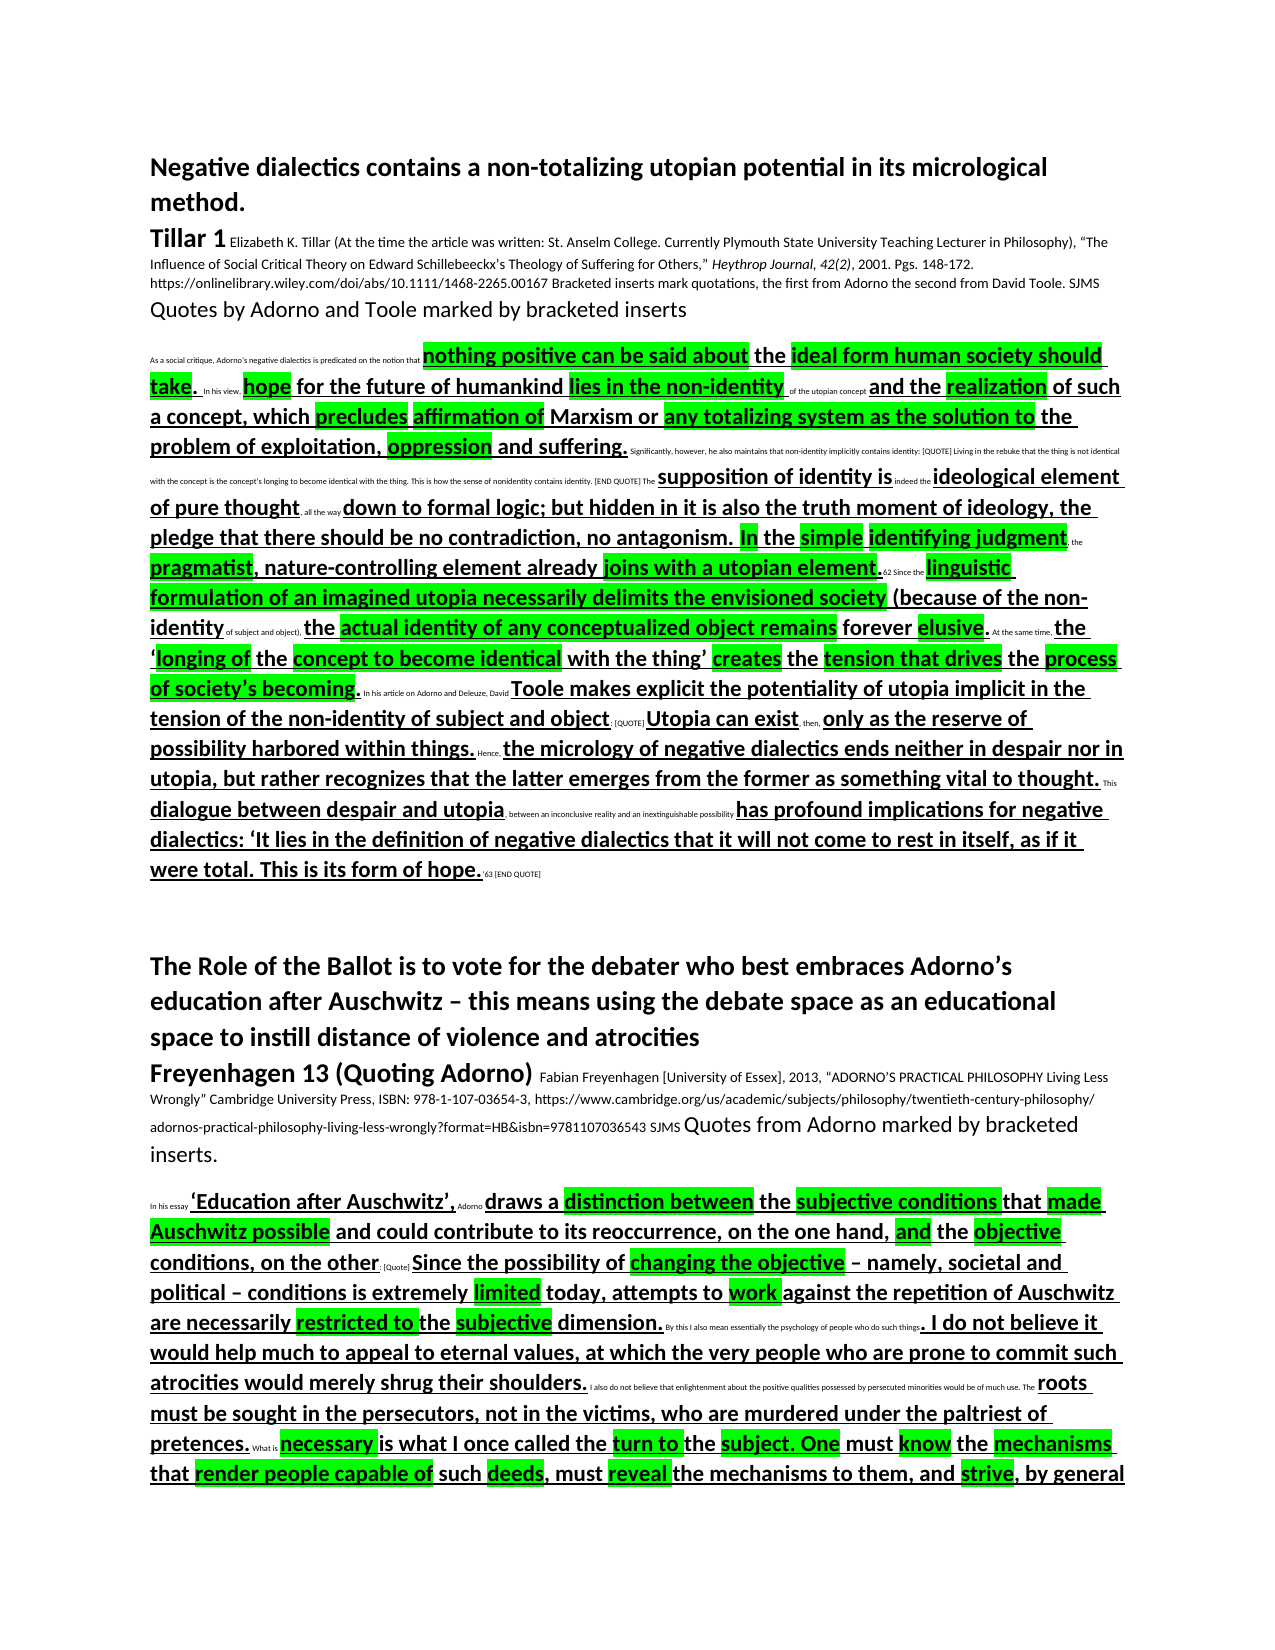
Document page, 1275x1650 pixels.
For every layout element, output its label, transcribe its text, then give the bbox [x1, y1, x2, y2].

text Tillar 1 Elizabeth K. Tillar (At the time the article was written: St. Anselm College. Currently Plymouth State University Teaching Lecturer in Philosophy), “The Influence of Social Critical Theory on Edward Schillebeeckx’s Theology of Suffering for Others,” Heythrop Journal, 42(2), 2001. Pgs. 148-172. https://onlinelibrary.wiley.com/doi/abs/10.1111/1468-2265.00167 Bracketed inserts mark quotations, the first from Adorno the second from David Toole. SJMS Quotes by Adorno and Toole marked by bracketed inserts [150, 221, 1125, 323]
text As a social critique, Adorno’s negative dialectics is predicated on the notion that nothing positive can be said about the ideal form human society should take. In his view, hope for the future of humankind lies in the non-identity of the utopian concept and the realization of such a concept, which precludes affirmation of Marxism or any totalizing system as the solution to the problem of exploitation, oppression and suffering. Significantly, however, he also maintains that non-identity implicitly contains identity: [QUOTE] Living in the rebuke that the thing is not identical with the concept is the concept’s longing to become identical with the thing. This is how the sense of nonidentity contains identity. [END QUOTE] The supposition of identity is indeed the ideological element of pure thought, all the way down to formal logic; but hidden in it is also the truth moment of ideology, the pledge that there should be no contradiction, no antagonism. In the simple identifying judgment, the pragmatist, nature-controlling element already joins with a utopian element.62 Since the linguistic formulation of an imagined utopia necessarily delimits the envisioned society (because of the non-identity of subject and object), the actual identity of any conceptualized object remains forever elusive. At the same time, the ‘longing of the concept to become identical with the thing’ creates the tension that drives the process of society’s becoming. In his article on Adorno and Deleuze, David Toole makes explicit the potentiality of utopia implicit in the tension of the non-identity of subject and object: [QUOTE] Utopia can exist, then, only as the reserve of possibility harbored within things. Hence, the micrology of negative dialectics ends neither in despair nor in utopia, but rather recognizes that the latter emerges from the former as something vital to thought. This dialogue between despair and utopia, between an inconclusive reality and an inextinguishable possibility has profound implications for negative dialectics: ‘It lies in the definition of negative dialectics that it will not come to rest in itself, as if it were total. This is its form of hope.’63 [END QUOTE] [150, 342, 1125, 883]
subtitle The Role of the Ballot is to vote for the debater who best embraces Adorno’s education after Auschwitz – this means using the debate space as an educational space to instill distance of violence and atrocities [150, 949, 1125, 1053]
subtitle Negative dialectics contains a non-totalizing utopian potential in its micrological method. [150, 150, 1125, 219]
text Freyenhagen 13 (Quoting Adorno) Fabian Freyenhagen [University of Essex], 2013, “ADORNO’S PRACTICAL PHILOSOPHY Living Less Wrongly” Cambridge University Press, ISBN: 978-1-107-03654-3, https://www.cambridge.org/us/academic/subjects/philosophy/twentieth-century-philosophy/adornos-practical-philosophy-living-less-wrongly?format=HB&isbn=9781107036543 SJMS Quotes from Adorno marked by bracketed inserts. [150, 1056, 1125, 1168]
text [150, 1187, 1125, 1483]
